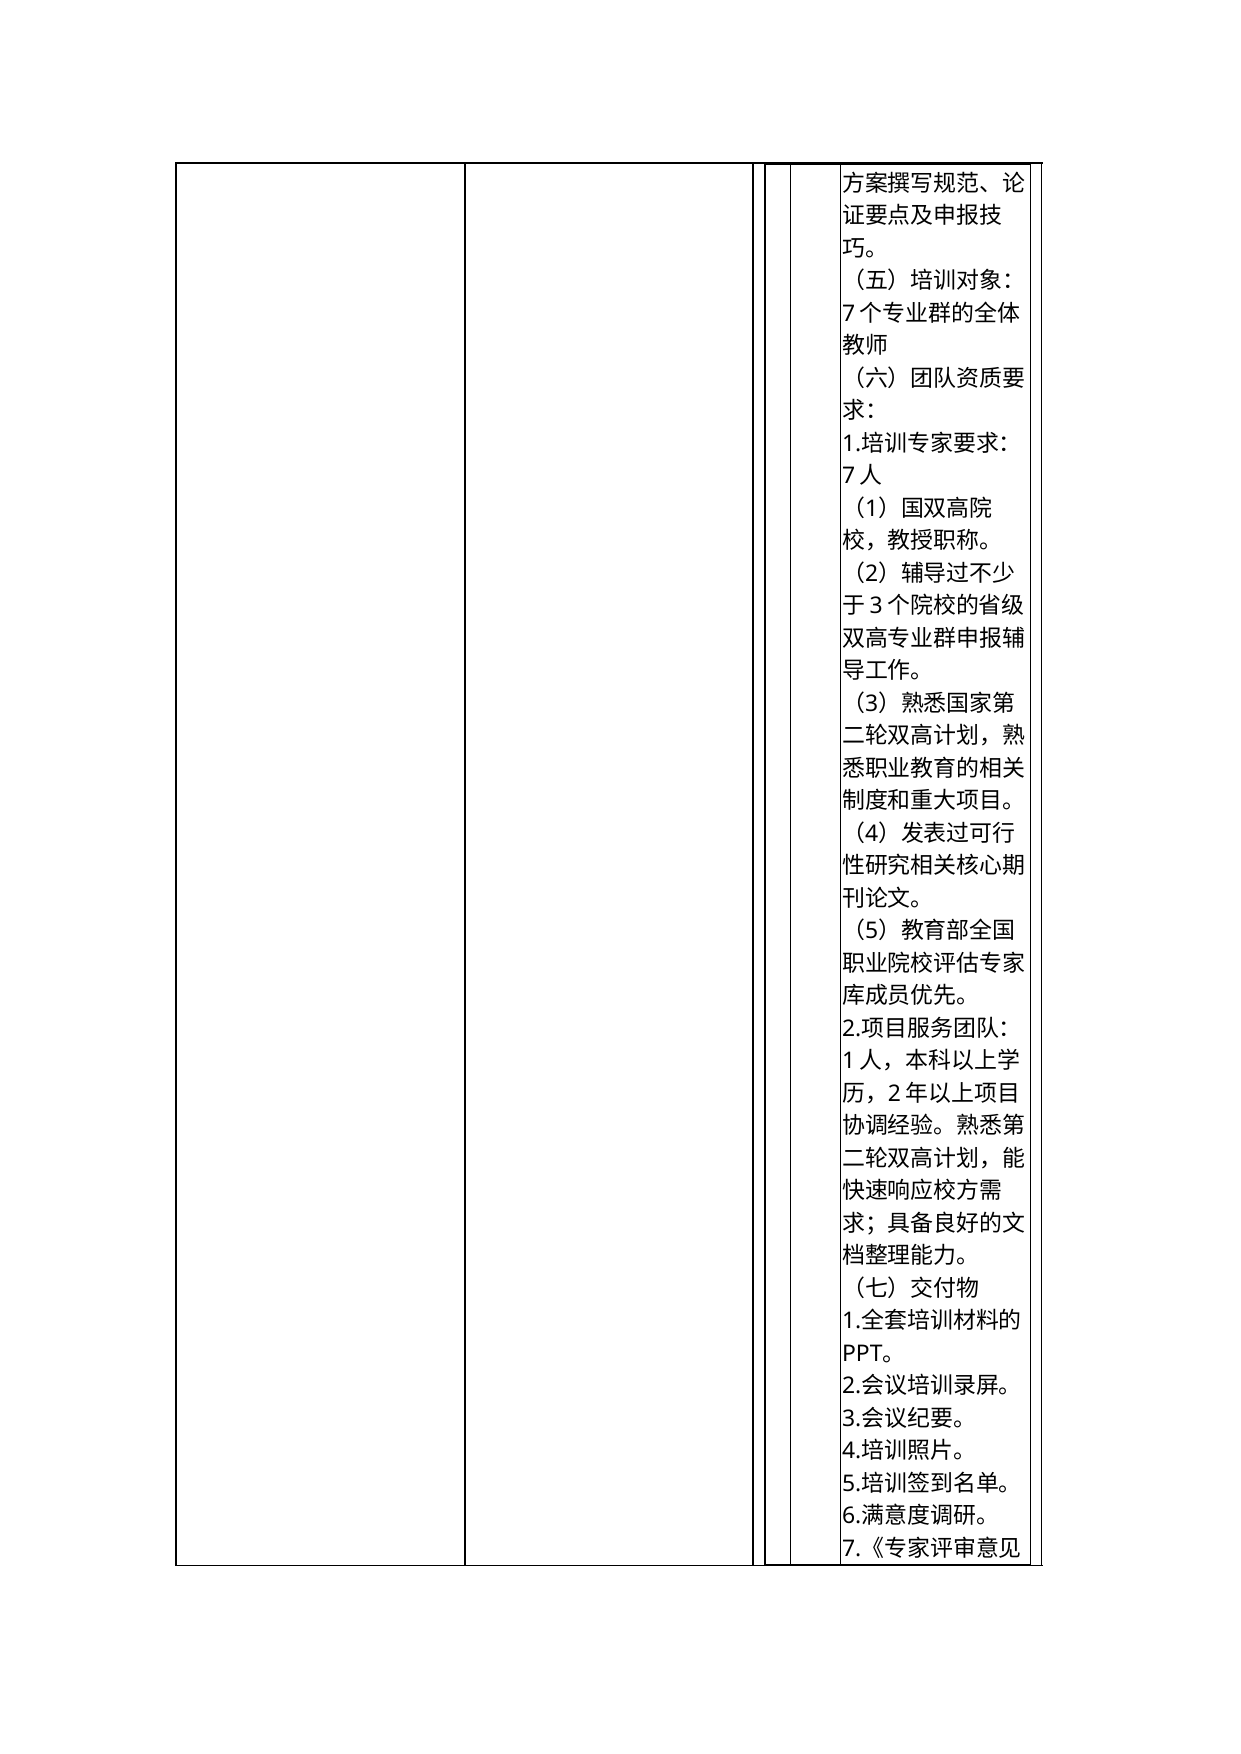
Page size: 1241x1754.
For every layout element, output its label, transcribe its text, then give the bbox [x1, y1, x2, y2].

table_cell [841, 165, 1030, 1564]
table_cell 1 [177, 164, 464, 1565]
table_cell [1031, 164, 1041, 1565]
table_cell [754, 164, 764, 1565]
table_cell ▲ [466, 164, 752, 1565]
table_cell [791, 165, 840, 1564]
table_cell [766, 165, 790, 1564]
